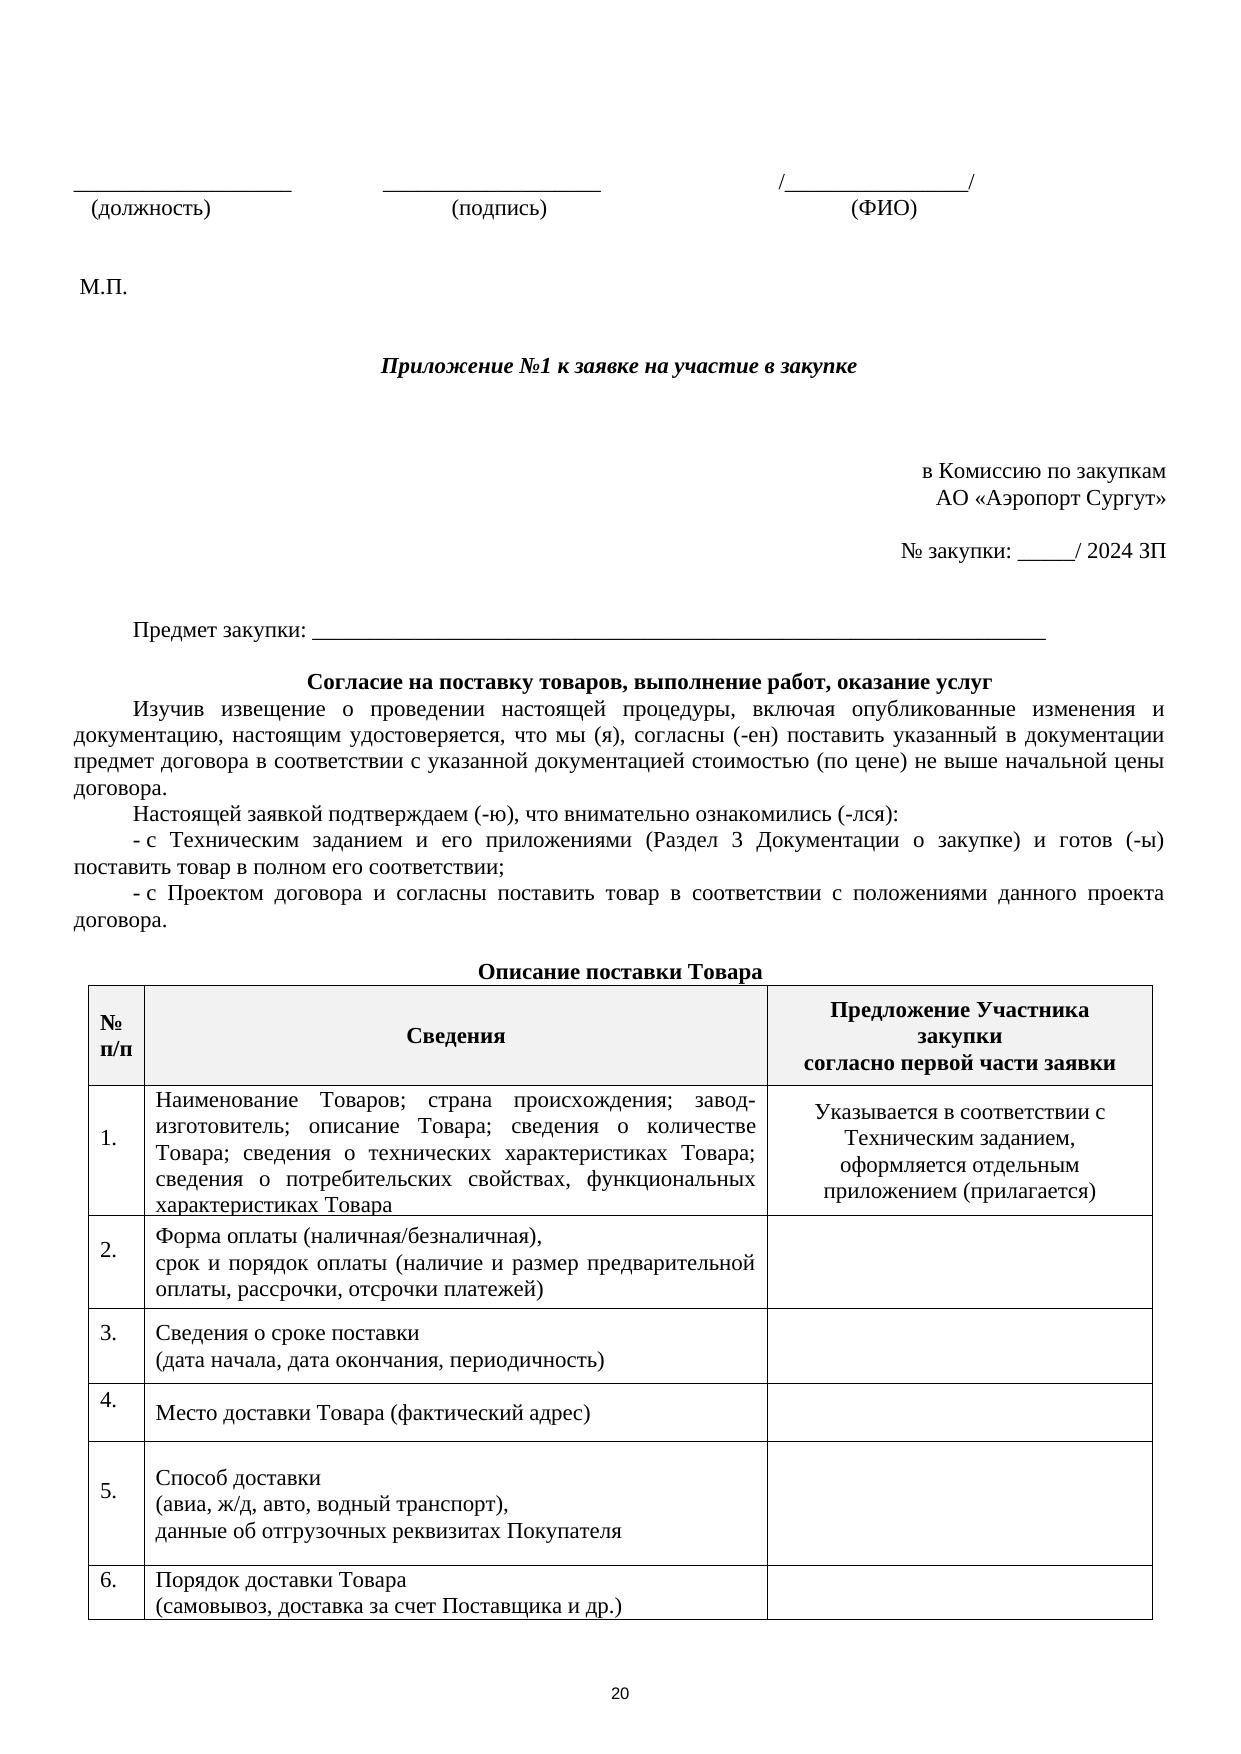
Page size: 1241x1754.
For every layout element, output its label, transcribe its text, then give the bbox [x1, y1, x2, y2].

text Приложение №1 к заявке на участие в закупке [74, 352, 1167, 378]
table_cell [89, 1086, 144, 1215]
table_cell [768, 1309, 1152, 1383]
text (должность) (подпись) (ФИО) [74, 194, 1167, 220]
text - с Проектом договора и согласны поставить товар в соответствии с положениями данного проекта договора. [74, 879, 1167, 932]
table_cell [89, 1566, 144, 1619]
text Изучив извещение о проведении настоящей процедуры, включая опубликованные изменения и документацию, настоящим удостоверяется, что мы (я), согласны (-ен) поставить указанный в документации предмет договора в соответствии с указанной документацией стоимостью (по цене) не выше начальной цены договора. [74, 695, 1167, 800]
text АО «Аэропорт Сургут» [74, 484, 1167, 510]
table_cell Наименование Товаров; страна происхождения; завод-изготовитель; описание Товара; сведения о количестве Товара; сведения о технических характеристиках Товара; сведения о потребительских свойствах, функциональных характеристиках Товара [145, 1086, 767, 1215]
text ___________________ ___________________ /________________/ [74, 168, 1167, 194]
text Настоящей заявкой подтверждаем (-ю), что внимательно ознакомились (-лся): [74, 800, 1167, 827]
table_cell [89, 1216, 144, 1308]
table_header Предложение Участника закупки согласно первой части заявки [768, 986, 1152, 1085]
table_cell [768, 1384, 1152, 1441]
text Согласие на поставку товаров, выполнение работ, оказание услуг [74, 668, 1167, 695]
text - с Техническим заданием и его приложениями (Раздел 3 Документации о закупке) и готов (-ы) поставить товар в полном его соответствии; [74, 827, 1167, 879]
table_cell [89, 1384, 144, 1441]
table_cell [768, 1442, 1152, 1565]
table_cell [89, 1442, 144, 1565]
text в Комиссию по закупкам [74, 458, 1167, 484]
text Описание поставки Товара [74, 958, 1167, 985]
table_cell [768, 1216, 1152, 1308]
text № закупки: _____/ 2024 ЗП [74, 537, 1167, 563]
table_cell Сведения о сроке поставки (дата начала, дата окончания, периодичность) [145, 1309, 767, 1383]
table_cell Порядок доставки Товара (самовывоз, доставка за счет Поставщика и др.) [145, 1566, 767, 1619]
text Предмет закупки: ________________________________________________________________ [74, 616, 1167, 642]
table_cell Форма оплаты (наличная/безналичная), срок и порядок оплаты (наличие и размер предварительной оплаты, рассрочки, отсрочки платежей) [145, 1216, 767, 1308]
table_header № п/п [89, 986, 144, 1085]
table_cell [768, 1566, 1152, 1619]
table_cell Указывается в соответствии с Техническим заданием, оформляется отдельным приложением (прилагается) [768, 1086, 1152, 1215]
table_cell Способ доставки (авиа, ж/д, авто, водный транспорт), данные об отгрузочных реквизитах Покупателя [145, 1442, 767, 1565]
table_cell Место доставки Товара (фактический адрес) [145, 1384, 767, 1441]
table_cell [89, 1309, 144, 1383]
text М.П. [74, 273, 1167, 299]
table_header Сведения [145, 986, 767, 1085]
